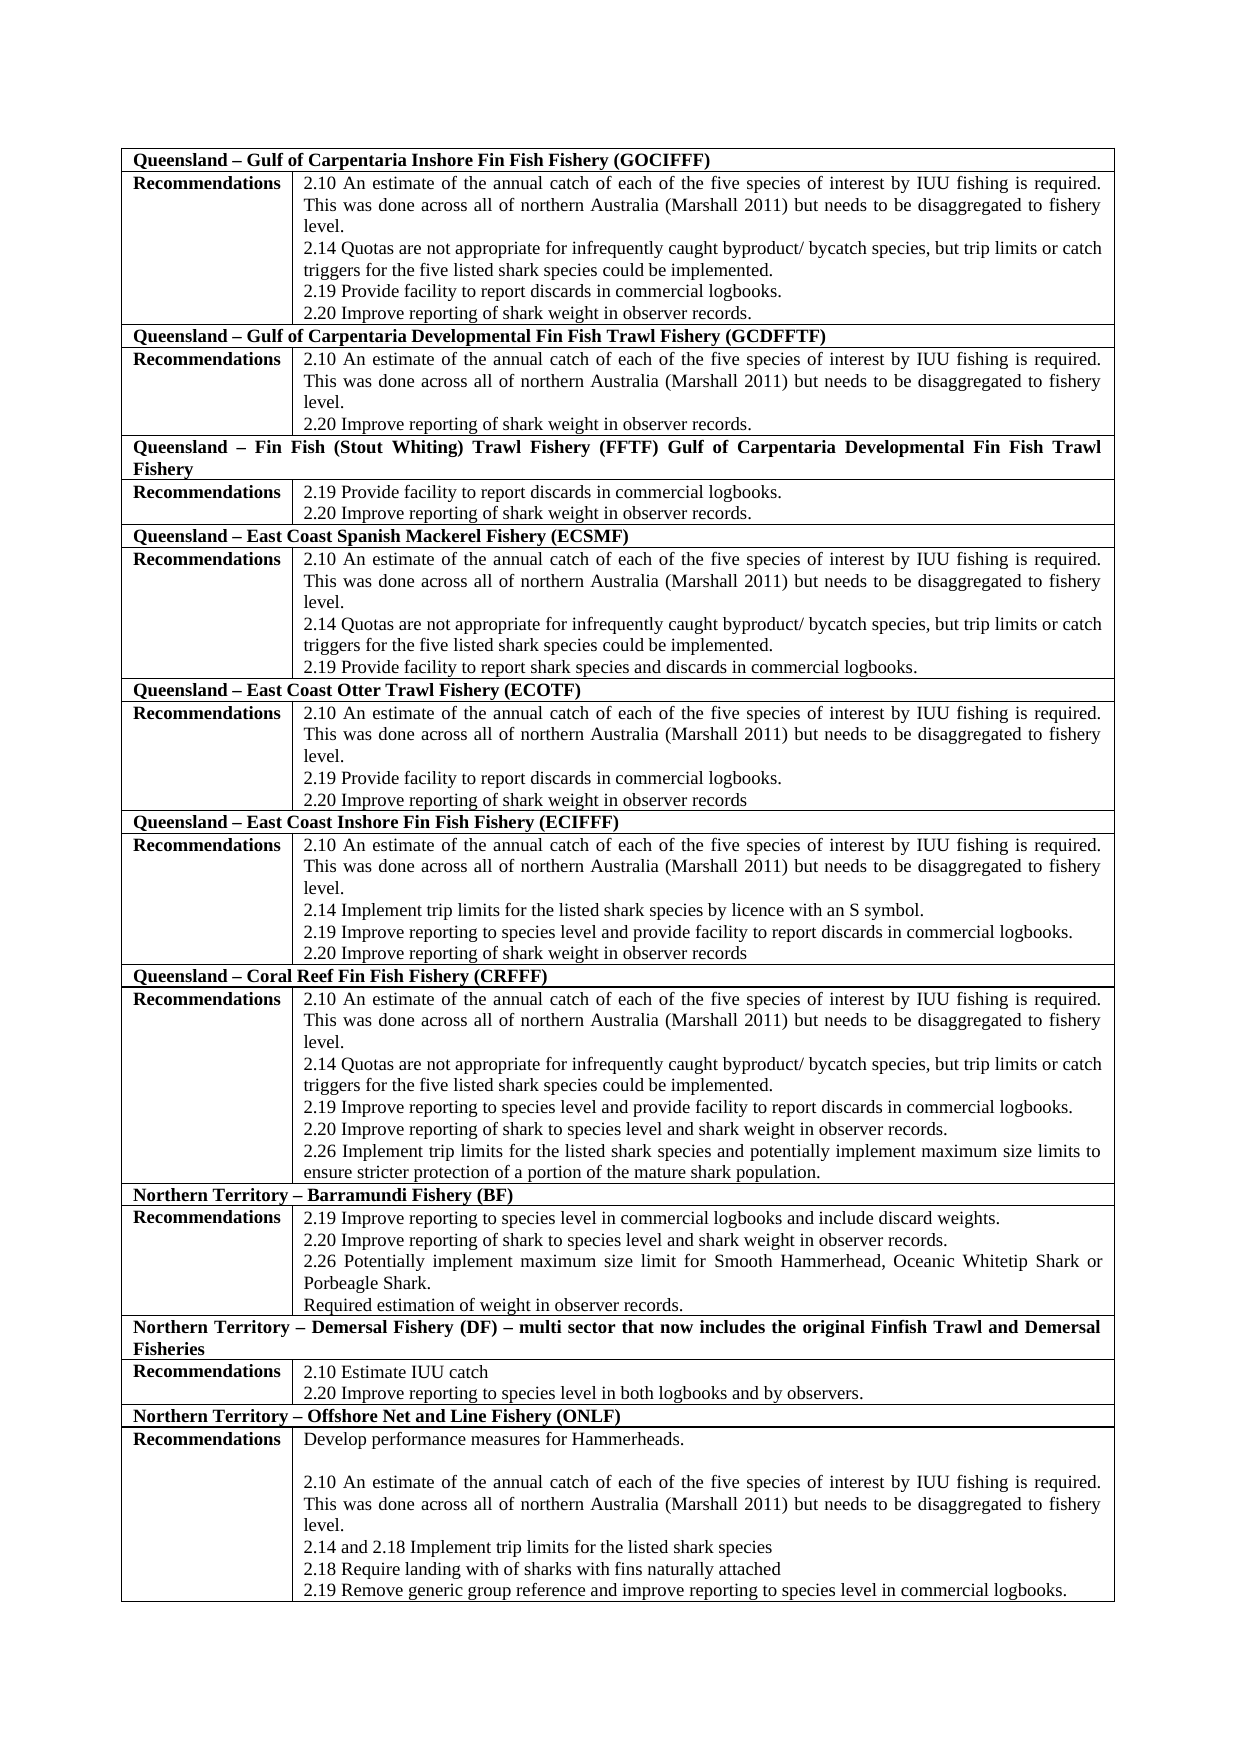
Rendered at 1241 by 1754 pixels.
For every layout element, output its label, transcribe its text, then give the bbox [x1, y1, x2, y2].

table_cell Northern Territory – Demersal Fishery (DF) – multi sector that now includes the original Finfish Trawl and Demersal Fisheries [122, 1316, 1114, 1359]
table_cell Recommendations [122, 172, 292, 324]
table_cell Recommendations [122, 834, 292, 964]
table_cell Queensland – Fin Fish (Stout Whiting) Trawl Fishery (FFTF) Gulf of Carpentaria Developmental Fin Fish Trawl Fishery [122, 436, 1114, 479]
table_cell Recommendations [122, 548, 292, 678]
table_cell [293, 1428, 1114, 1601]
table_cell Recommendations [122, 480, 292, 524]
table_cell 2.10 Estimate IUU catch 2.20 Improve reporting to species level in both logbooks and by observers. [293, 1360, 1114, 1404]
table_cell Queensland – East Coast Otter Trawl Fishery (ECOTF) [122, 679, 1114, 701]
table_cell 2.10 An estimate of the annual catch of each of the five species of interest by IUU fishing is required. This was done across all of northern Australia (Marshall 2011) but needs to be disaggregated to fishery level. 2.14 Quotas are not appropriate for infrequently caught byproduct/ bycatch species, but trip limits or catch triggers for the five listed shark species could be implemented. 2.19 Provide facility to report shark species and discards in commercial logbooks. [293, 548, 1114, 678]
table_cell Recommendations [122, 702, 292, 810]
table_cell 2.19 Provide facility to report discards in commercial logbooks. 2.20 Improve reporting of shark weight in observer records. [293, 480, 1114, 524]
table_cell Queensland – Gulf of Carpentaria Developmental Fin Fish Trawl Fishery (GCDFFTF) [122, 325, 1114, 347]
table_cell Recommendations [122, 1360, 292, 1404]
table_cell Recommendations [122, 1428, 292, 1601]
table_cell 2.10 An estimate of the annual catch of each of the five species of interest by IUU fishing is required. This was done across all of northern Australia (Marshall 2011) but needs to be disaggregated to fishery level. 2.14 Implement trip limits for the listed shark species by licence with an S symbol. 2.19 Improve reporting to species level and provide facility to report discards in commercial logbooks. 2.20 Improve reporting of shark weight in observer records [293, 834, 1114, 964]
table_cell 2.10 An estimate of the annual catch of each of the five species of interest by IUU fishing is required. This was done across all of northern Australia (Marshall 2011) but needs to be disaggregated to fishery level. 2.14 Quotas are not appropriate for infrequently caught byproduct/ bycatch species, but trip limits or catch triggers for the five listed shark species could be implemented. 2.19 Provide facility to report discards in commercial logbooks. 2.20 Improve reporting of shark weight in observer records. [293, 172, 1114, 324]
table_cell 2.10 An estimate of the annual catch of each of the five species of interest by IUU fishing is required. This was done across all of northern Australia (Marshall 2011) but needs to be disaggregated to fishery level. 2.19 Provide facility to report discards in commercial logbooks. 2.20 Improve reporting of shark weight in observer records [293, 702, 1114, 810]
table_cell Northern Territory – Barramundi Fishery (BF) [122, 1184, 1114, 1205]
table_cell Queensland – East Coast Inshore Fin Fish Fishery (ECIFFF) [122, 811, 1114, 833]
table_cell Recommendations [122, 348, 292, 435]
table_cell Recommendations [122, 988, 292, 1183]
table_cell 2.10 An estimate of the annual catch of each of the five species of interest by IUU fishing is required. This was done across all of northern Australia (Marshall 2011) but needs to be disaggregated to fishery level. 2.14 Quotas are not appropriate for infrequently caught byproduct/ bycatch species, but trip limits or catch triggers for the five listed shark species could be implemented. 2.19 Improve reporting to species level and provide facility to report discards in commercial logbooks. 2.20 Improve reporting of shark to species level and shark weight in observer records. 2.26 Implement trip limits for the listed shark species and potentially implement maximum size limits to ensure stricter protection of a portion of the mature shark population. [293, 988, 1114, 1183]
table_cell Queensland – Coral Reef Fin Fish Fishery (CRFFF) [122, 965, 1114, 986]
table_cell Recommendations [122, 1206, 292, 1315]
table_cell 2.19 Improve reporting to species level in commercial logbooks and include discard weights. 2.20 Improve reporting of shark to species level and shark weight in observer records. 2.26 Potentially implement maximum size limit for Smooth Hammerhead, Oceanic Whitetip Shark or Porbeagle Shark. Required estimation of weight in observer records. [293, 1206, 1114, 1315]
table_cell 2.10 An estimate of the annual catch of each of the five species of interest by IUU fishing is required. This was done across all of northern Australia (Marshall 2011) but needs to be disaggregated to fishery level. 2.20 Improve reporting of shark weight in observer records. [293, 348, 1114, 435]
table_cell Northern Territory – Offshore Net and Line Fishery (ONLF) [122, 1405, 1114, 1426]
table_cell Queensland – East Coast Spanish Mackerel Fishery (ECSMF) [122, 525, 1114, 547]
table_cell Queensland – Gulf of Carpentaria Inshore Fin Fish Fishery (GOCIFFF) [122, 149, 1114, 171]
